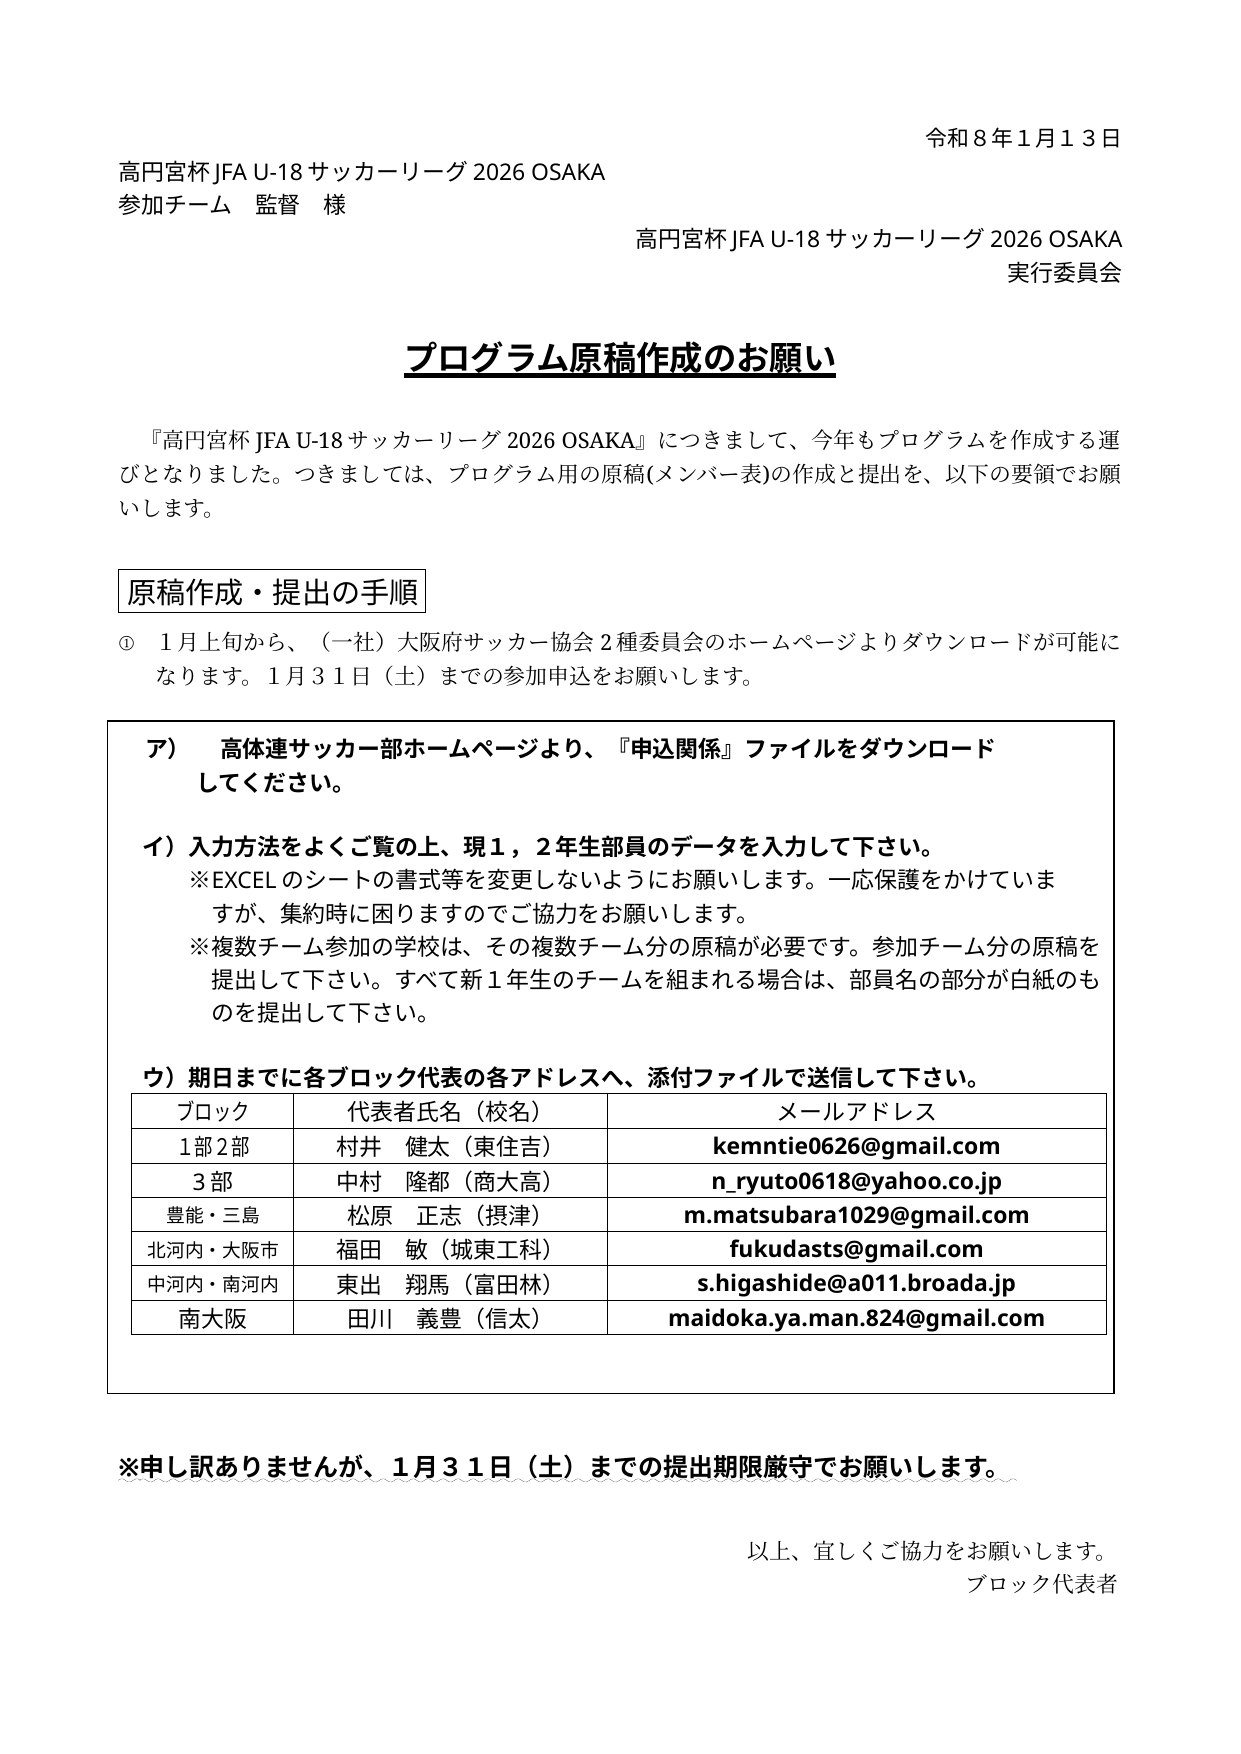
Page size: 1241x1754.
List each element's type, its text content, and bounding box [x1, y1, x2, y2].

text 高円宮杯JFA U-18サッカーリーグ2026 OSAKA [118, 221, 1122, 254]
text 令和８年１月１３日 [118, 120, 1122, 153]
text 実行委員会 [118, 254, 1122, 288]
text ブロック代表者 [118, 1567, 1122, 1600]
text 高円宮杯JFA U-18サッカーリーグ2026 OSAKA [118, 153, 1122, 187]
text ※申し訳ありませんが、１月３１日（土）までの提出期限厳守でお願いします。 [118, 1432, 1122, 1499]
text 以上、宜しくご協力をお願いします。 [118, 1533, 1122, 1567]
list １月上旬から、（一社）大阪府サッカー協会2種委員会のホームページよりダウンロードが可能になります。１月３１日（土）までの参加申込をお願いします。 [118, 624, 1122, 692]
text 参加チーム 監督 様 [118, 187, 1122, 221]
text プログラム原稿作成のお願い [118, 322, 1122, 389]
text 『高円宮杯JFA U-18サッカーリーグ2026 OSAKA』につきまして、今年もプログラムを作成する運びとなりました。つきましては、プログラム用の原稿(メンバー表)の作成と提出を、以下の要領でお願いします。 [118, 423, 1122, 524]
text 原稿作成・提出の手順 [118, 557, 1122, 624]
